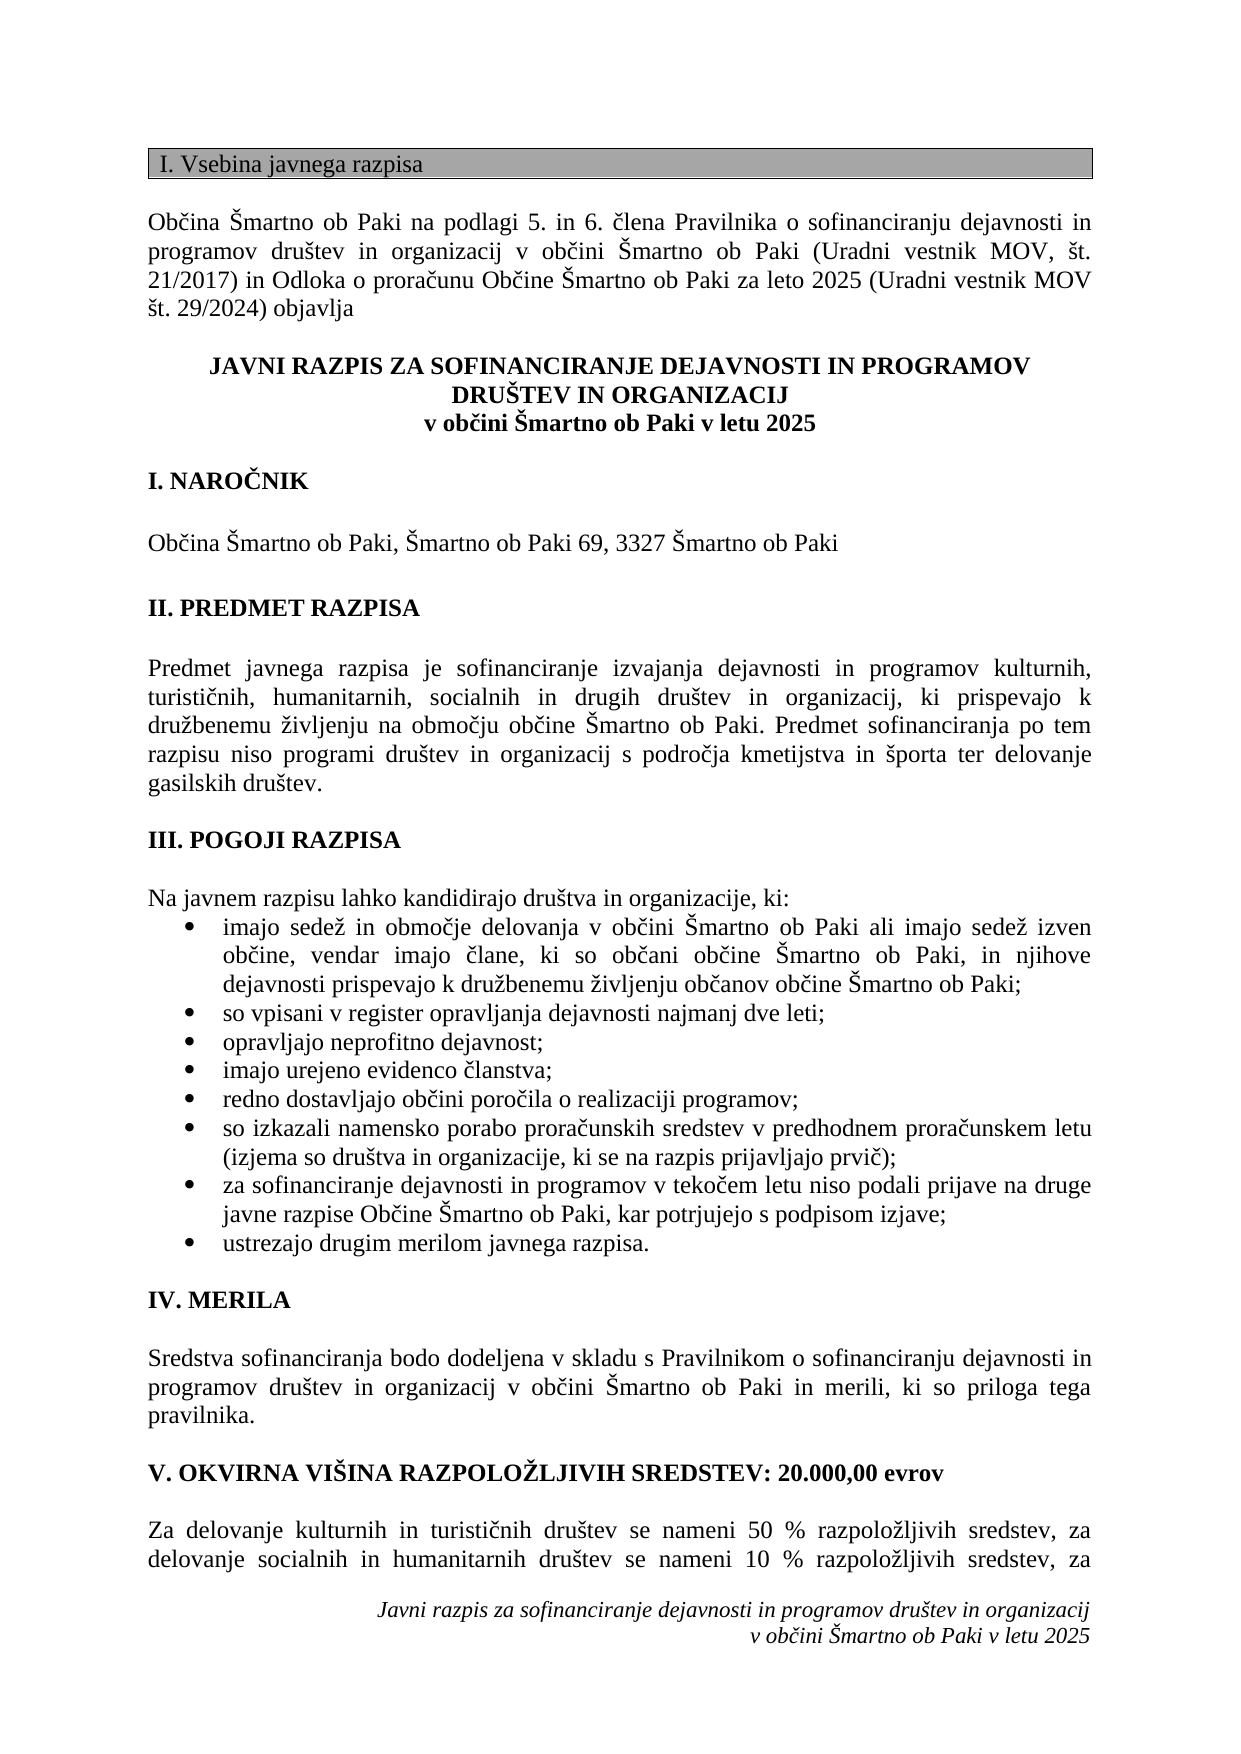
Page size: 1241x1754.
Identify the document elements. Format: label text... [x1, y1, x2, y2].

text Sredstva sofinanciranja bodo dodeljena v skladu s Pravilnikom o sofinanciranju dejavnosti in programov društev in organizacij v občini Šmartno ob Paki in merili, ki so priloga tega pravilnika. [148, 1343, 1093, 1429]
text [148, 1516, 1093, 1573]
list redno dostavljajo občini poročila o realizaciji programov; [185, 1084, 1093, 1113]
text Občina Šmartno ob Paki na podlagi 5. in 6. člena Pravilnika o sofinanciranju dejavnosti in programov društev in organizacij v občini Šmartno ob Paki (Uradni vestnik MOV, št. 21/2017) in Odloka o proračunu Občine Šmartno ob Paki za leto 2025 (Uradni vestnik MOV št. 29/2024) objavlja [148, 207, 1093, 322]
list so vpisani v register opravljanja dejavnosti najmanj dve leti; [185, 998, 1093, 1027]
text III. POGOJI RAZPISA [148, 826, 1093, 854]
text Občina Šmartno ob Paki, Šmartno ob Paki 69, 3327 Šmartno ob Paki [148, 528, 1093, 557]
text Na javnem razpisu lahko kandidirajo društva in organizacije, ki: [148, 883, 1093, 912]
list opravljajo neprofitno dejavnost; [185, 1027, 1093, 1056]
text v občini Šmartno ob Paki v letu 2025 [148, 408, 1093, 437]
list so izkazali namensko porabo proračunskih sredstev v predhodnem proračunskem letu (izjema so društva in organizacije, ki se na razpis prijavljajo prvič); [185, 1113, 1093, 1171]
list imajo urejeno evidenco članstva; [185, 1056, 1093, 1084]
text V. OKVIRNA VIŠINA RAZPOLOŽLJIVIH SREDSTEV: 20.000,00 evrov [148, 1458, 1093, 1487]
list imajo sedež in območje delovanja v občini Šmartno ob Paki ali imajo sedež izven občine, vendar imajo člane, ki so občani občine Šmartno ob Paki, in njihove dejavnosti prispevajo k družbenemu življenju občanov občine Šmartno ob Paki; [185, 912, 1093, 998]
text I. NAROČNIK [148, 466, 1093, 495]
list ustrezajo drugim merilom javnega razpisa. [185, 1228, 1093, 1257]
text IV. MERILA [148, 1286, 1093, 1314]
text II. PREDMET RAZPISA [148, 593, 1093, 622]
text JAVNI RAZPIS ZA SOFINANCIRANJE DEJAVNOSTI IN PROGRAMOV DRUŠTEV IN ORGANIZACIJ [148, 351, 1093, 408]
text Predmet javnega razpisa je sofinanciranje izvajanja dejavnosti in programov kulturnih, turističnih, humanitarnih, socialnih in drugih društev in organizacij, ki prispevajo k družbenemu življenju na območju občine Šmartno ob Paki. Predmet sofinanciranja po tem razpisu niso programi društev in organizacij s področja kmetijstva in športa ter delovanje gasilskih društev. [148, 653, 1093, 797]
list za sofinanciranje dejavnosti in programov v tekočem letu niso podali prijave na druge javne razpise Občine Šmartno ob Paki, kar potrjujejo s podpisom izjave; [185, 1171, 1093, 1228]
table_header I. Vsebina javnega razpisa [149, 149, 1092, 177]
